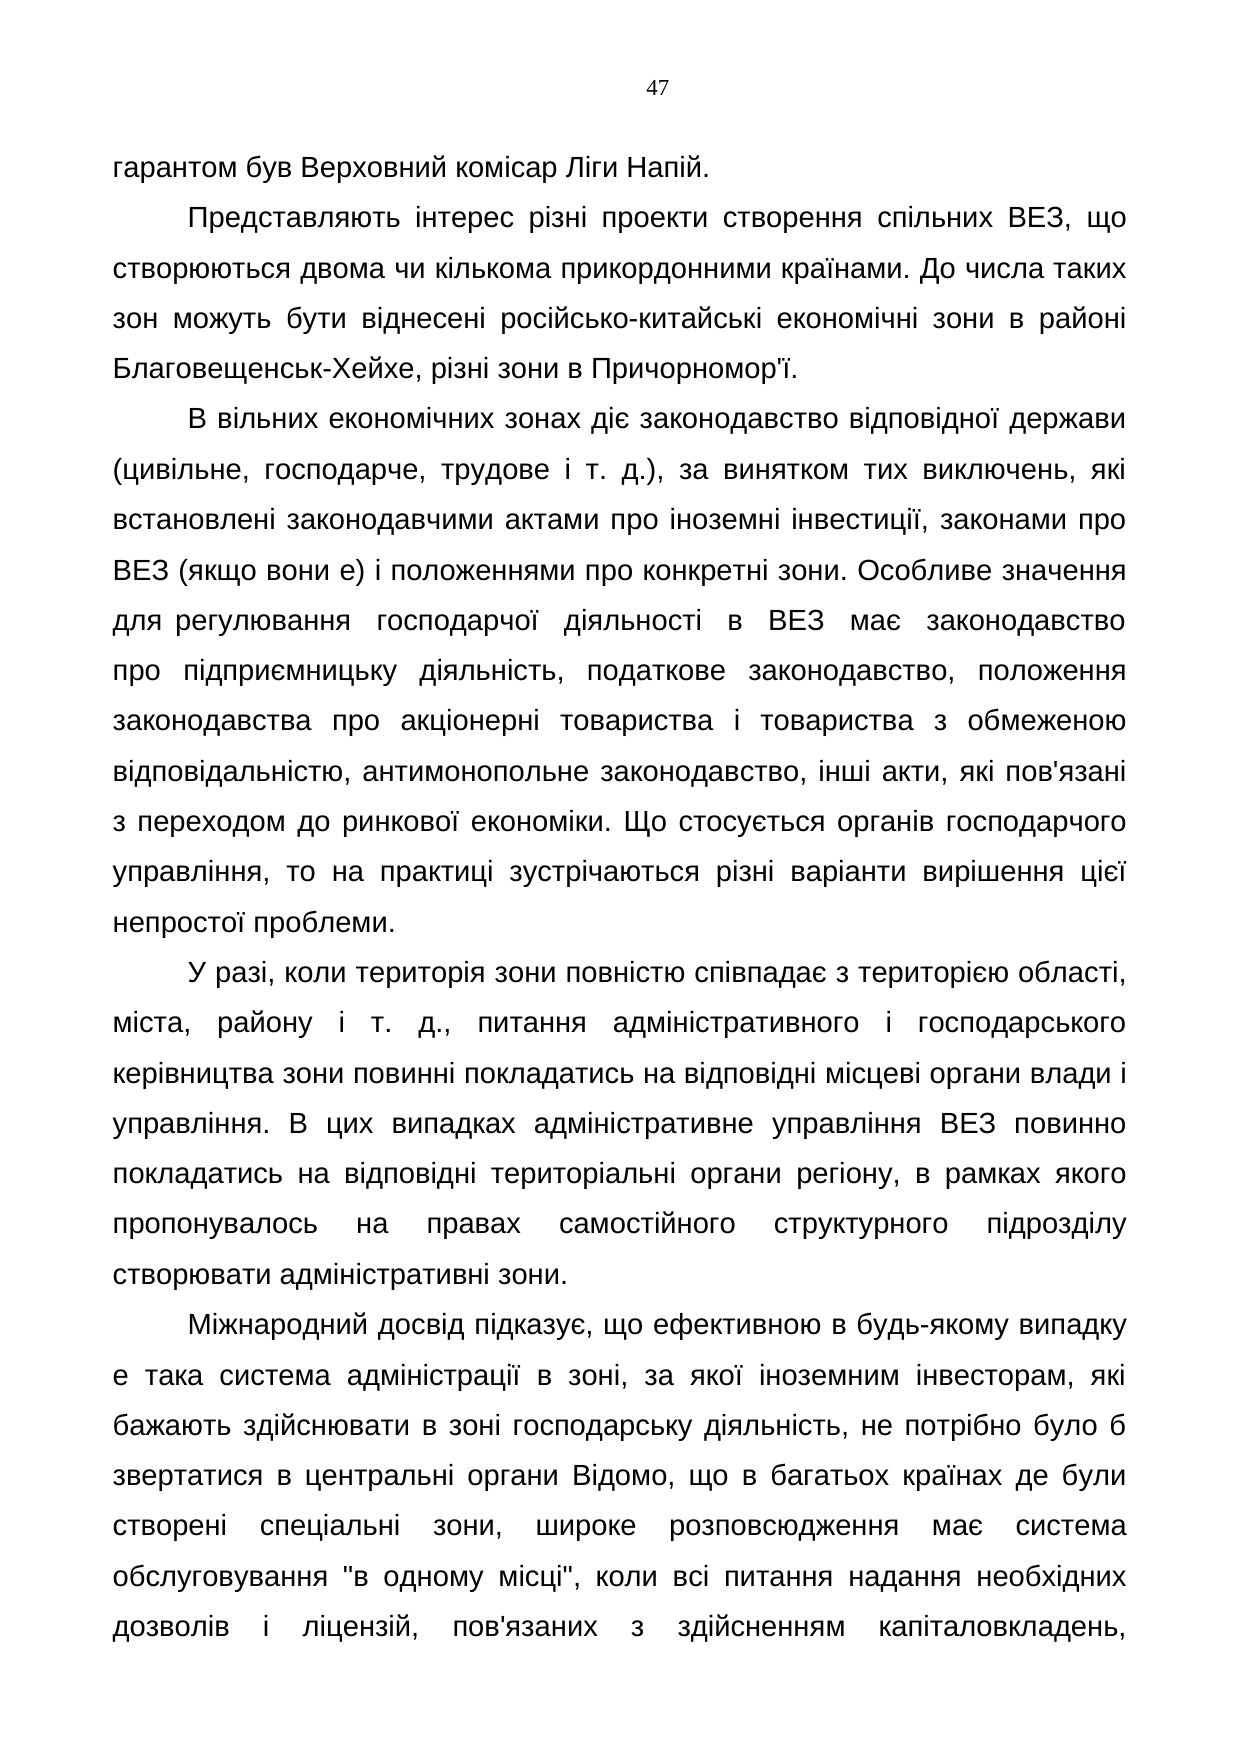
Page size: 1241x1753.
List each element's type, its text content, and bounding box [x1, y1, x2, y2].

text В вільних економічних зонах діє законодавство відповідної держави (цивільне, господарче, трудове і т. д.), за винятком тих виключень, які встановлені законодавчими актами про іноземні інвестиції, законами про ВЕЗ (якщо вони е) і положеннями про конкретні зони. Особливе значення для регулювання господарчої діяльності в ВЕЗ має законодавство про підприємницьку діяльність, податкове законодавство, положення законодавства про акціонерні товариства і товариства з обмеженою відповідальністю, антимонопольне законодавство, інші акти, які пов'язані з переходом до ринкової економіки. Що стосується органів господарчого управління, то на практиці зустрічаються різні варіанти вирішення цієї непростої проблеми. [112, 402, 1128, 938]
text Представляють інтерес різні проекти створення спільних ВЕЗ, що створюються двома чи кількома прикордонними країнами. До числа таких зон можуть бути віднесені російсько-китайські економічні зони в районі Благовещенськ-Хейхе, різні зони в Причорномор'ї. [112, 200, 1128, 385]
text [112, 150, 1128, 183]
text У разі, коли територія зони повністю співпадає з територією області, міста, району і т. д., питання адміністративного і господарського керівництва зони повинні покладатись на відповідні місцеві органи влади і управління. В цих випадках адміністративне управління ВЕЗ повинно покладатись на відповідні територіальні органи регіону, в рамках якого пропонувалось на правах самостійного структурного підрозділу створювати адміністративні зони. [112, 955, 1128, 1290]
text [112, 1307, 1128, 1643]
